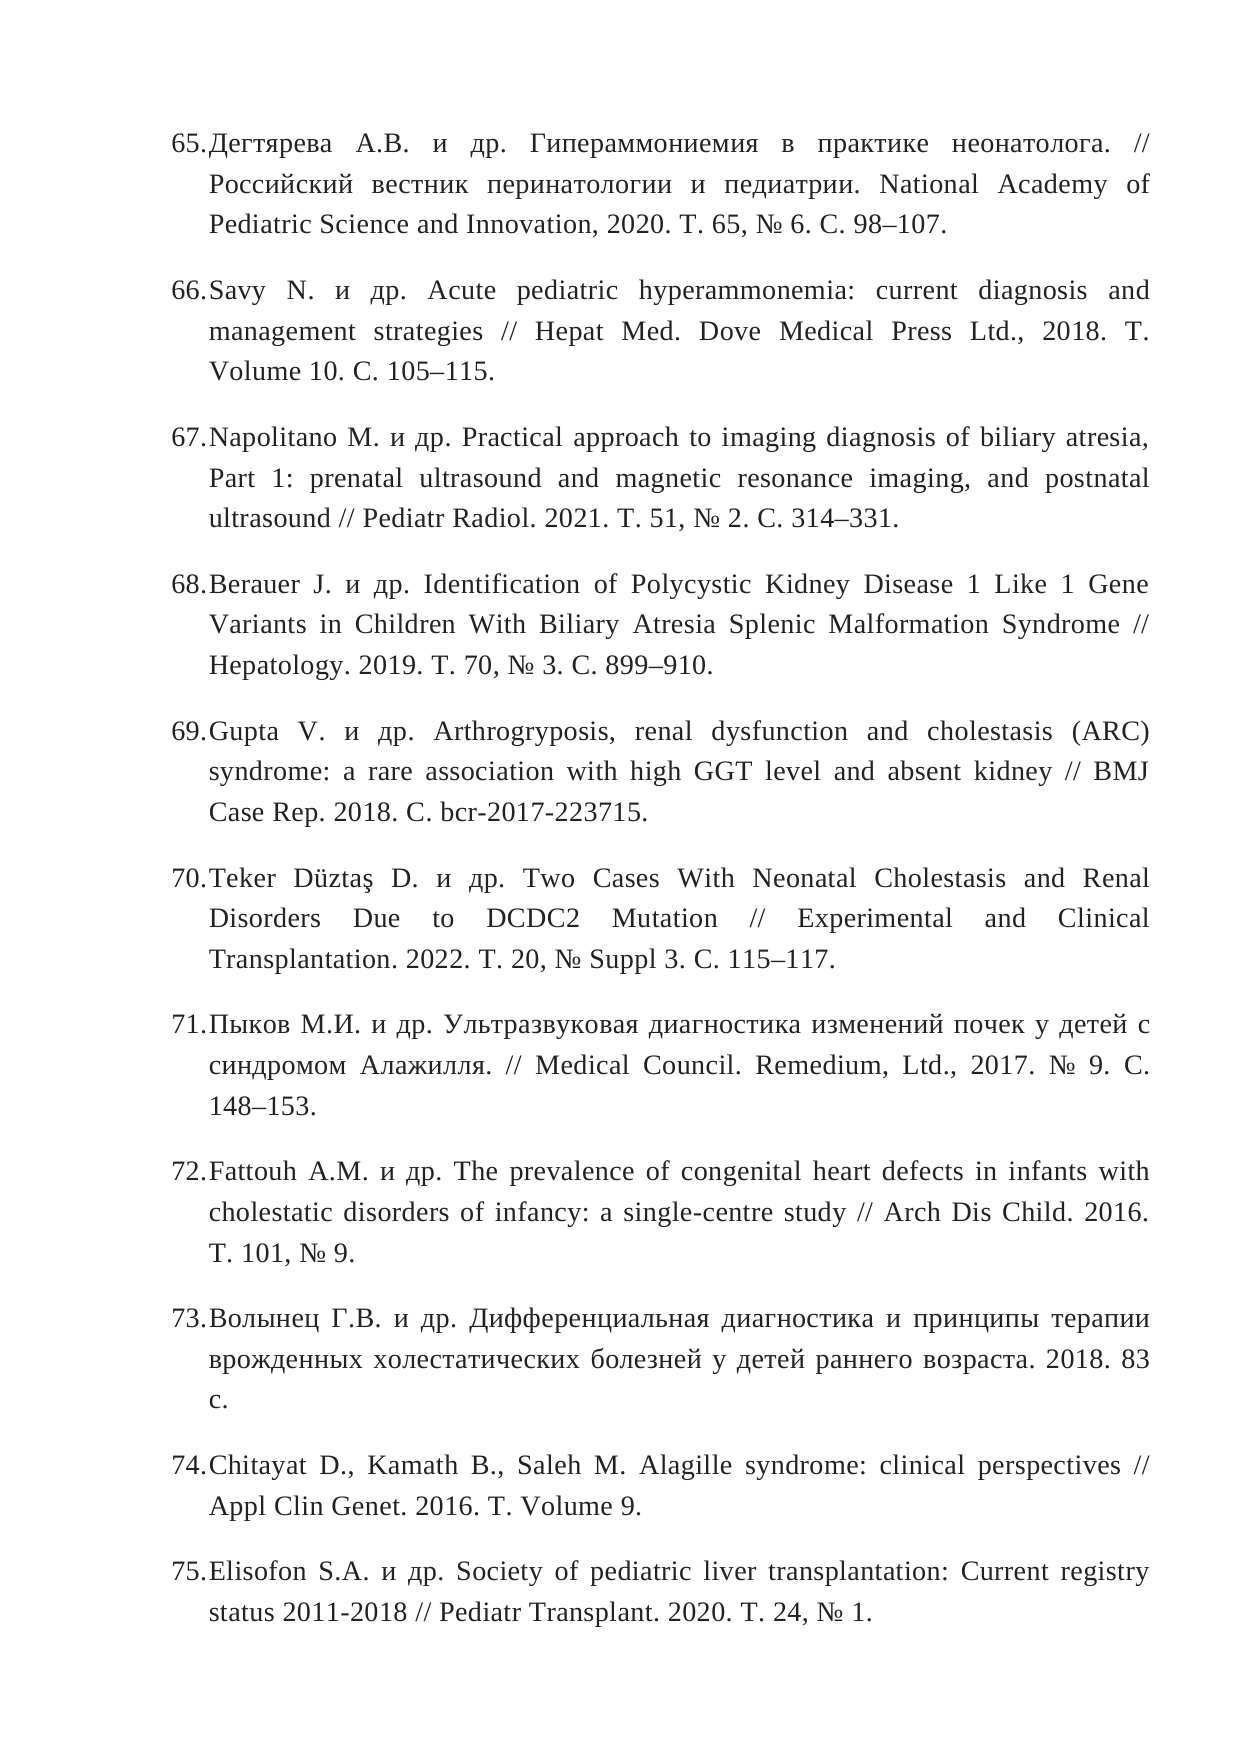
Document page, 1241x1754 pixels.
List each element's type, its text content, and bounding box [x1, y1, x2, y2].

list Волынец Г.В. и др. Дифференциальная диагностика и принципы терапии врожденных холестатических болезней у детей раннего возраста. 2018. 83 с. [171, 1293, 1152, 1415]
list Napolitano M. и др. Practical approach to imaging diagnosis of biliary atresia, Part 1: prenatal ultrasound and magnetic resonance imaging, and postnatal ultrasound // Pediatr Radiol. 2021. Т. 51, № 2. С. 314–331. [171, 412, 1152, 534]
list Пыков М.И. и др. Ультразвуковая диагностика изменений почек у детей с синдромом Алажилля. // Medical Council. Remedium, Ltd., 2017. № 9. С. 148–153. [171, 999, 1152, 1121]
list Fattouh A.M. и др. The prevalence of congenital heart defects in infants with cholestatic disorders of infancy: a single-centre study // Arch Dis Child. 2016. Т. 101, № 9. [171, 1146, 1152, 1268]
list Chitayat D., Kamath B., Saleh M. Alagille syndrome: clinical perspectives // Appl Clin Genet. 2016. Т. Volume 9. [171, 1440, 1152, 1521]
list Berauer J. и др. Identification of Polycystic Kidney Disease 1 Like 1 Gene Variants in Children With Biliary Atresia Splenic Malformation Syndrome // Hepatology. 2019. Т. 70, № 3. С. 899–910. [171, 559, 1152, 681]
list Teker Düztaş D. и др. Two Cases With Neonatal Cholestasis and Renal Disorders Due to DCDC2 Mutation // Experimental and Clinical Transplantation. 2022. Т. 20, № Suppl 3. С. 115–117. [171, 852, 1152, 974]
list Gupta V. и др. Arthrogryposis, renal dysfunction and cholestasis (ARC) syndrome: a rare association with high GGT level and absent kidney // BMJ Case Rep. 2018. С. bcr-2017-223715. [171, 706, 1152, 827]
list Savy N. и др. Acute pediatric hyperammonemia: current diagnosis and management strategies // Hepat Med. Dove Medical Press Ltd., 2018. Т. Volume 10. С. 105–115. [171, 265, 1152, 387]
list Elisofon S.A. и др. Society of pediatric liver transplantation: Current registry status 2011‐2018 // Pediatr Transplant. 2020. Т. 24, № 1. [171, 1546, 1152, 1627]
list Дегтярева А.В. и др. Гипераммониемия в практике неонатолога. // Российский вестник перинатологии и педиатрии. National Academy of Pediatric Science and Innovation, 2020. Т. 65, № 6. С. 98–107. [171, 118, 1152, 240]
